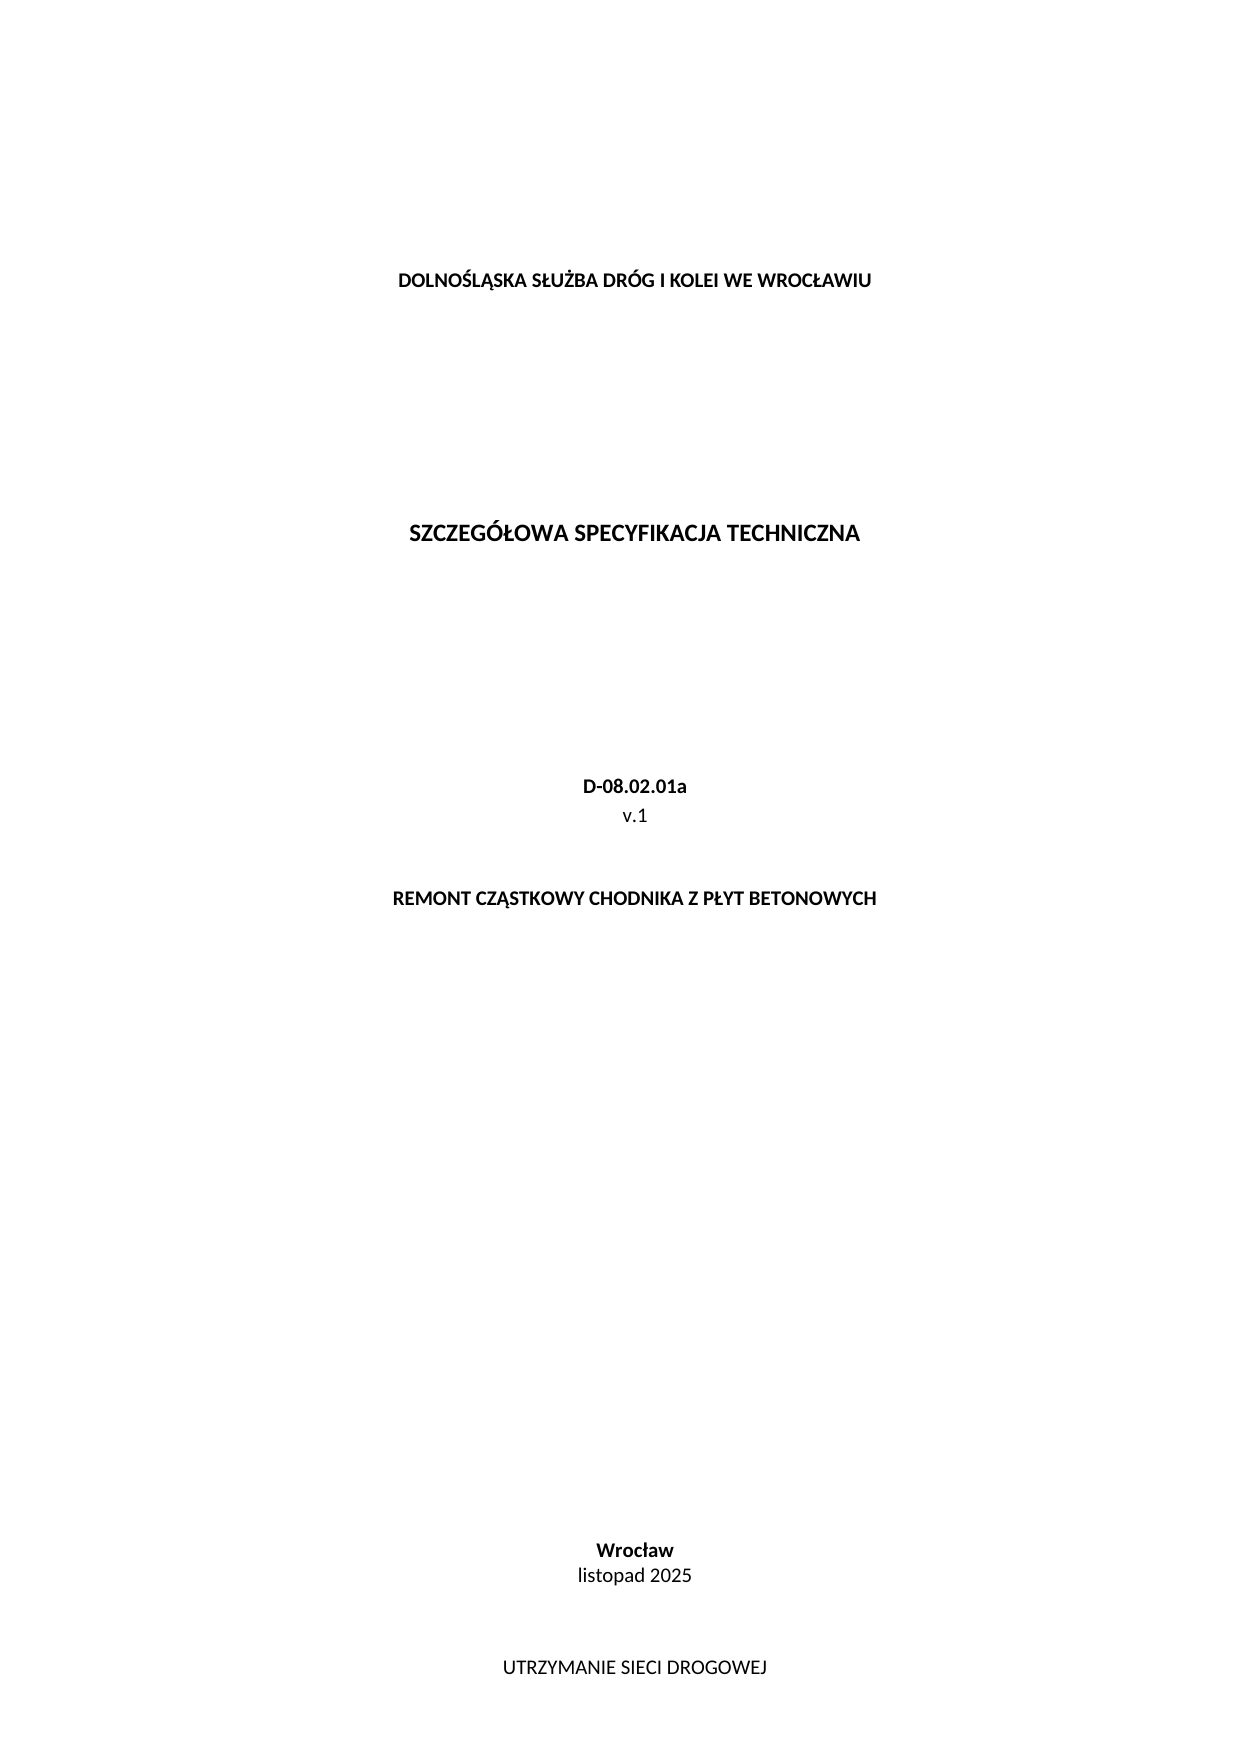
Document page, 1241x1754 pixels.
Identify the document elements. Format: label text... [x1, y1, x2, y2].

text listopad 2025 [148, 1562, 1122, 1588]
text D-08.02.01a [148, 773, 1122, 798]
text Wrocław [148, 1537, 1122, 1562]
text SZCZEGÓŁOWA SPECYFIKACJA TECHNICZNA [148, 517, 1122, 548]
text v.1 [148, 802, 1122, 828]
text DOLNOŚLĄSKA SŁUŻBA DRÓG I KOLEI WE WROCŁAWIU [148, 267, 1122, 293]
text REMONT CZĄSTKOWY CHODNIKA Z PŁYT BETONOWYCH [148, 886, 1122, 911]
